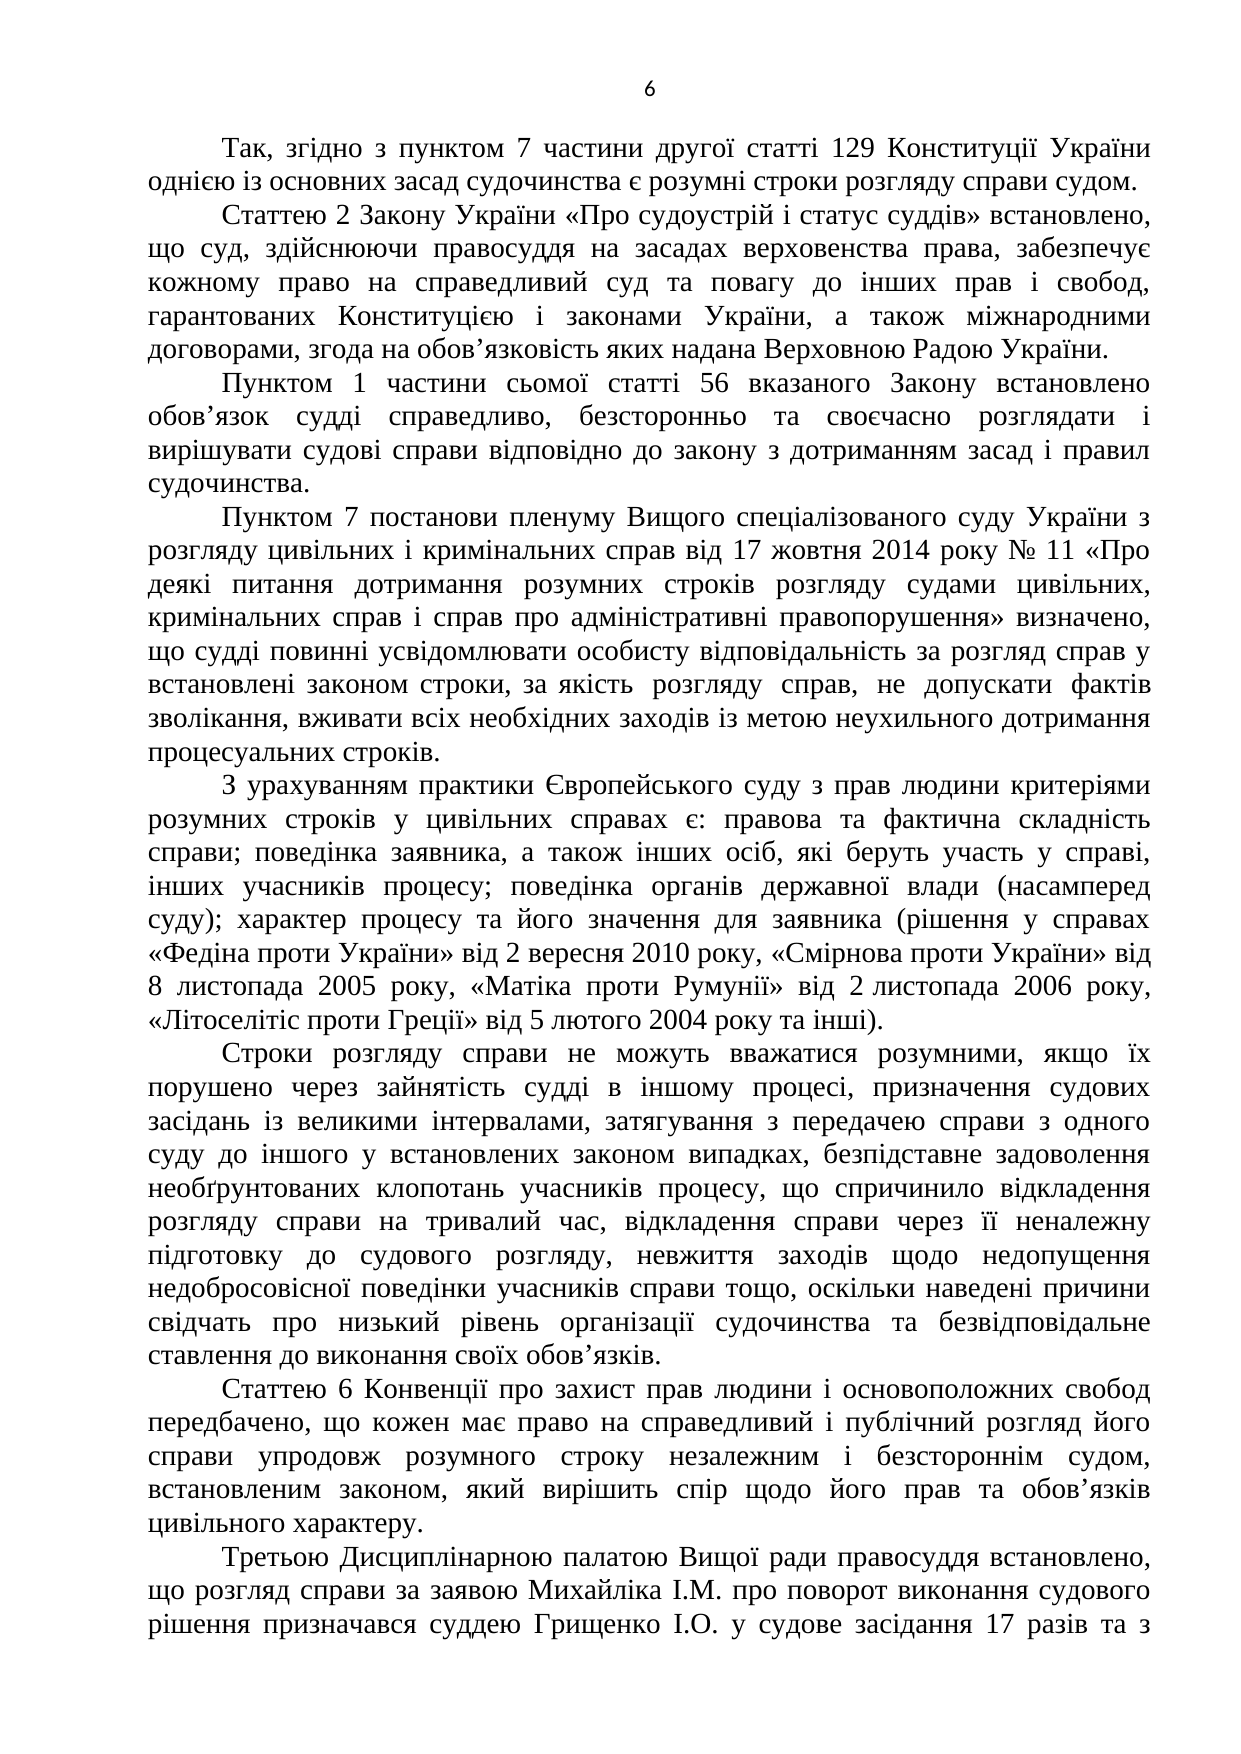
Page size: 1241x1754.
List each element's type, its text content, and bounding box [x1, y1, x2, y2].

text Пунктом 7 постанови пленуму Вищого спеціалізованого суду України з розгляду цивільних і кримінальних справ від 17 жовтня 2014 року № 11 «Про деякі питання дотримання розумних строків розгляду судами цивільних, кримінальних справ і справ про адміністративні правопорушення» визначено, що судді повинні усвідомлювати особисту відповідальність за розгляд справ у встановлені законом строки, за якість розгляду справ, не допускати фактів зволікання, вживати всіх необхідних заходів із метою неухильного дотримання процесуальних строків. [148, 499, 1152, 767]
text Статтею 2 Закону України «Про судоустрій і статус суддів» встановлено, що суд, здійснюючи правосуддя на засадах верховенства права, забезпечує кожному право на справедливий суд та повагу до інших прав і свобод, гарантованих Конституцією і законами України, а також міжнародними договорами, згода на обов’язковість яких надана Верховною Радою України. [148, 197, 1152, 365]
text Так, згідно з пунктом 7 частини другої статті 129 Конституції України однією із основних засад судочинства є розумні строки розгляду справи судом. [148, 130, 1152, 197]
text Строки розгляду справи не можуть вважатися розумними, якщо їх порушено через зайнятість судді в іншому процесі, призначення судових засідань із великими інтервалами, затягування з передачею справи з одного суду до іншого у встановлених законом випадках, безпідставне задоволення необґрунтованих клопотань учасників процесу, що спричинило відкладення розгляду справи на тривалий час, відкладення справи через її неналежну підготовку до судового розгляду, невжиття заходів щодо недопущення недобросовісної поведінки учасників справи тощо, оскільки наведені причини свідчать про низький рівень організації судочинства та безвідповідальне ставлення до виконання своїх обов’язків. [148, 1036, 1152, 1371]
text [148, 1539, 1152, 1639]
text Статтею 6 Конвенції про захист прав людини і основоположних свобод передбачено, що кожен має право на справедливий і публічний розгляд його справи упродовж розумного строку незалежним і безстороннім судом, встановленим законом, який вирішить спір щодо його прав та обов’язків цивільного характеру. [148, 1371, 1152, 1539]
text Пунктом 1 частини сьомої статті 56 вказаного Закону встановлено обов’язок судді справедливо, безсторонньо та своєчасно розглядати і вирішувати судові справи відповідно до закону з дотриманням засад і правил судочинства. [148, 365, 1152, 499]
text З урахуванням практики Європейського суду з прав людини критеріями розумних строків у цивільних справах є: правова та фактична складність справи; поведінка заявника, а також інших осіб, які беруть участь у справі, інших учасників процесу; поведінка органів державної влади (насамперед суду); характер процесу та його значення для заявника (рішення у справах «Федіна проти України» від 2 вересня 2010 року, «Смірнова проти України» від 8 листопада 2005 року, «Матіка проти Румунії» від 2 листопада 2006 року, «Літоселітіс проти Греції» від 5 лютого 2004 року та інші). [148, 767, 1152, 1036]
